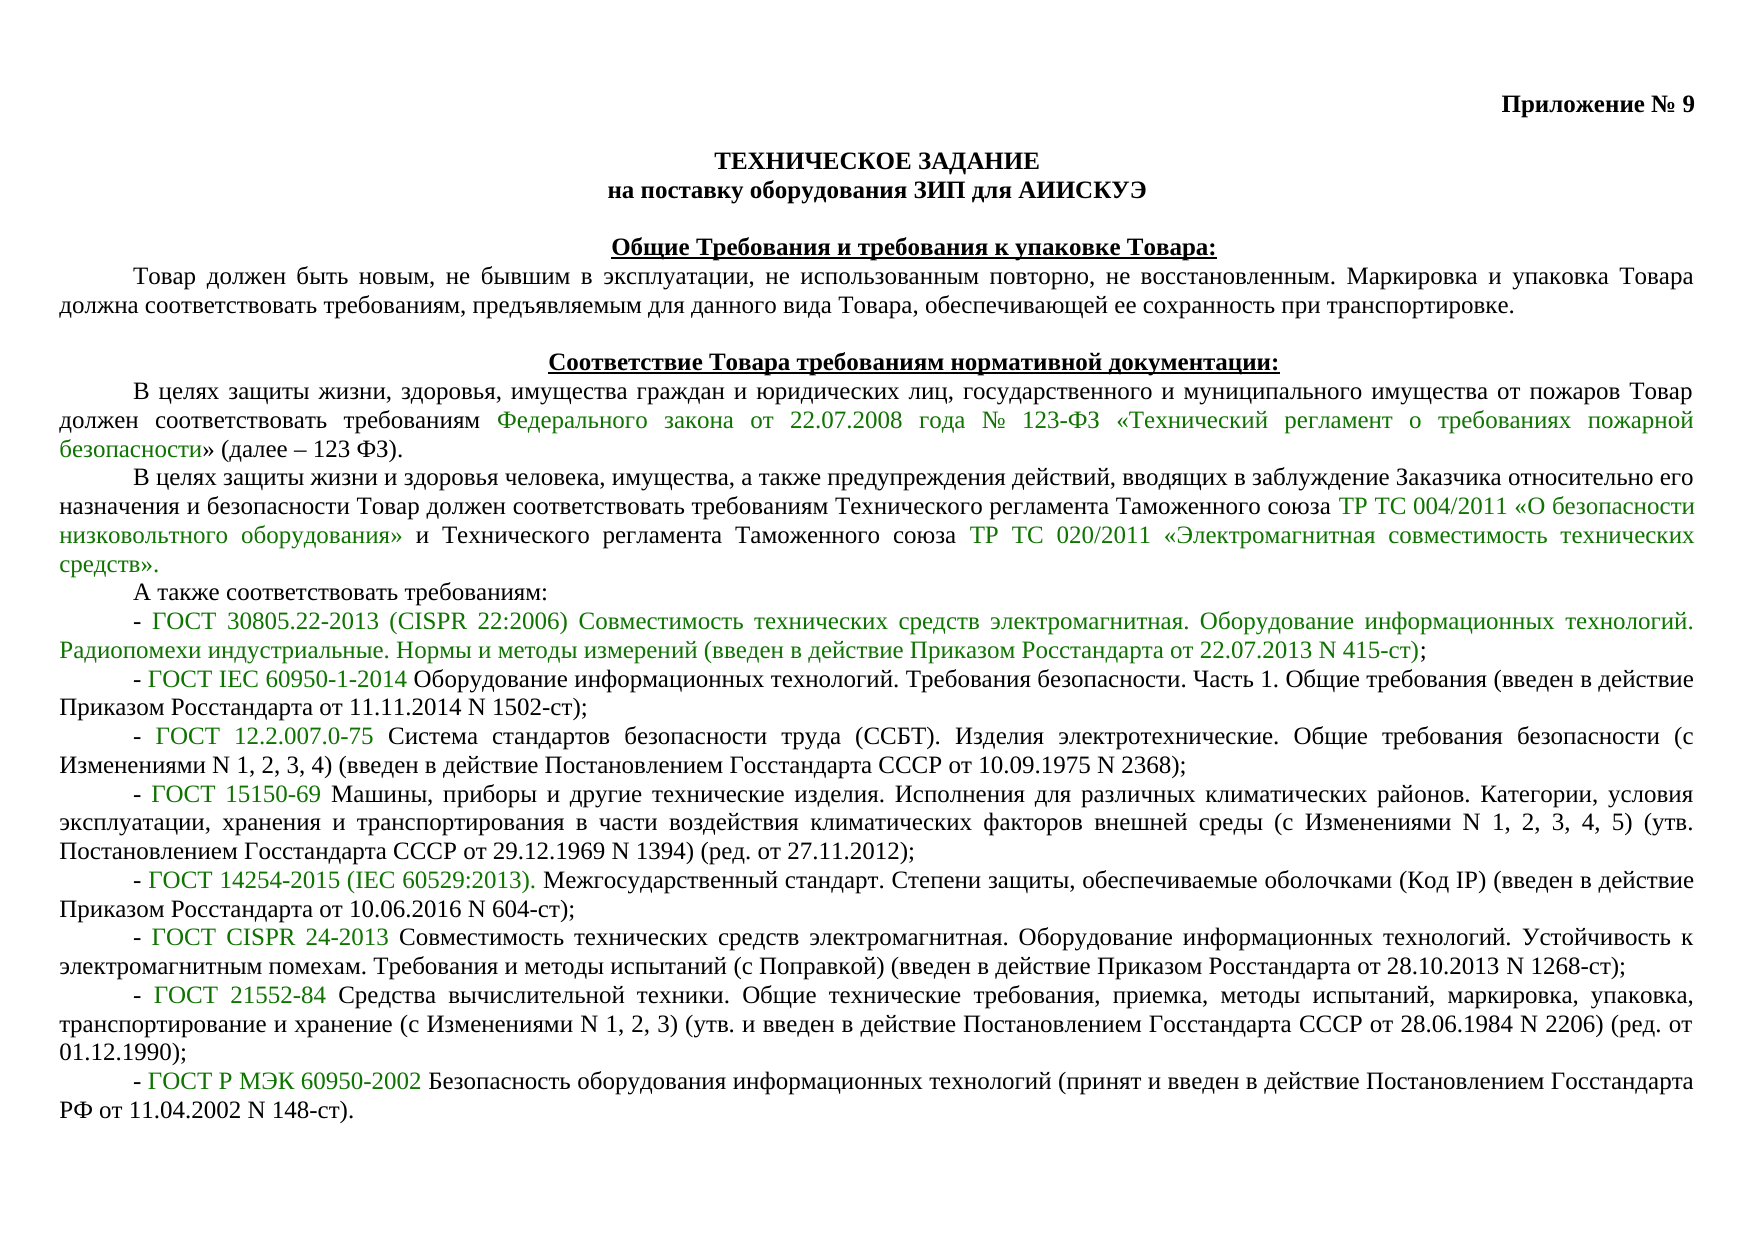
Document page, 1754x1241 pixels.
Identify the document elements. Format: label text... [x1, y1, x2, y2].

text - ГОСТ 14254-2015 (IEC 60529:2013). Межгосударственный стандарт. Степени защиты, обеспечиваемые оболочками (Код IP) (введен в действие Приказом Росстандарта от 10.06.2016 N 604-ст); [59, 865, 1695, 922]
text - ГОСТ IEC 60950-1-2014 Оборудование информационных технологий. Требования безопасности. Часть 1. Общие требования (введен в действие Приказом Росстандарта от 11.11.2014 N 1502-ст); [59, 664, 1695, 721]
text на поставку оборудования ЗИП для АИИСКУЭ [59, 175, 1695, 204]
text ТЕХНИЧЕСКОЕ ЗАДАНИЕ [59, 146, 1695, 175]
text - ГОСТ 12.2.007.0-75 Система стандартов безопасности труда (ССБТ). Изделия электротехнические. Общие требования безопасности (с Изменениями N 1, 2, 3, 4) (введен в действие Постановлением Госстандарта СССР от 10.09.1975 N 2368); [59, 721, 1695, 779]
text - ГОСТ 15150-69 Машины, приборы и другие технические изделия. Исполнения для различных климатических районов. Категории, условия эксплуатации, хранения и транспортирования в части воздействия климатических факторов внешней среды (с Изменениями N 1, 2, 3, 4, 5) (утв. Постановлением Госстандарта СССР от 29.12.1969 N 1394) (ред. от 27.11.2012); [59, 779, 1695, 865]
text - ГОСТ CISPR 24-2013 Совместимость технических средств электромагнитная. Оборудование информационных технологий. Устойчивость к электромагнитным помехам. Требования и методы испытаний (с Поправкой) (введен в действие Приказом Росстандарта от 28.10.2013 N 1268-ст); [59, 922, 1695, 980]
text Соответствие Товара требованиям нормативной документации: [59, 347, 1695, 376]
text В целях защиты жизни, здоровья, имущества граждан и юридических лиц, государственного и муниципального имущества от пожаров Товар должен соответствовать требованиям Федерального закона от 22.07.2008 года № 123-ФЗ «Технический регламент о требованиях пожарной безопасности» (далее – 123 ФЗ). [59, 376, 1695, 462]
text - ГОСТ 21552-84 Средства вычислительной техники. Общие технические требования, приемка, методы испытаний, маркировка, упаковка, транспортирование и хранение (с Изменениями N 1, 2, 3) (утв. и введен в действие Постановлением Госстандарта СССР от 28.06.1984 N 2206) (ред. от 01.12.1990); [59, 980, 1695, 1066]
text В целях защиты жизни и здоровья человека, имущества, а также предупреждения действий, вводящих в заблуждение Заказчика относительно его назначения и безопасности Товар должен соответствовать требованиям Технического регламента Таможенного союза ТР ТС 004/2011 «О безопасности низковольтного оборудования» и Технического регламента Таможенного союза ТР ТС 020/2011 «Электромагнитная совместимость технических средств». [59, 462, 1695, 577]
text Товар должен быть новым, не бывшим в эксплуатации, не использованным повторно, не восстановленным. Маркировка и упаковка Товара должна соответствовать требованиям, предъявляемым для данного вида Товара, обеспечивающей ее сохранность при транспортировке. [59, 261, 1695, 319]
text Общие Требования и требования к упаковке Товара: [59, 232, 1695, 261]
text А также соответствовать требованиям: [59, 577, 1695, 606]
text - ГОСТ Р МЭК 60950-2002 Безопасность оборудования информационных технологий (принят и введен в действие Постановлением Госстандарта РФ от 11.04.2002 N 148-ст). [59, 1066, 1695, 1124]
text Приложение № 9 [59, 89, 1695, 117]
text - ГОСТ 30805.22-2013 (CISPR 22:2006) Совместимость технических средств электромагнитная. Оборудование информационных технологий. Радиопомехи индустриальные. Нормы и методы измерений (введен в действие Приказом Росстандарта от 22.07.2013 N 415-ст); [59, 606, 1695, 664]
